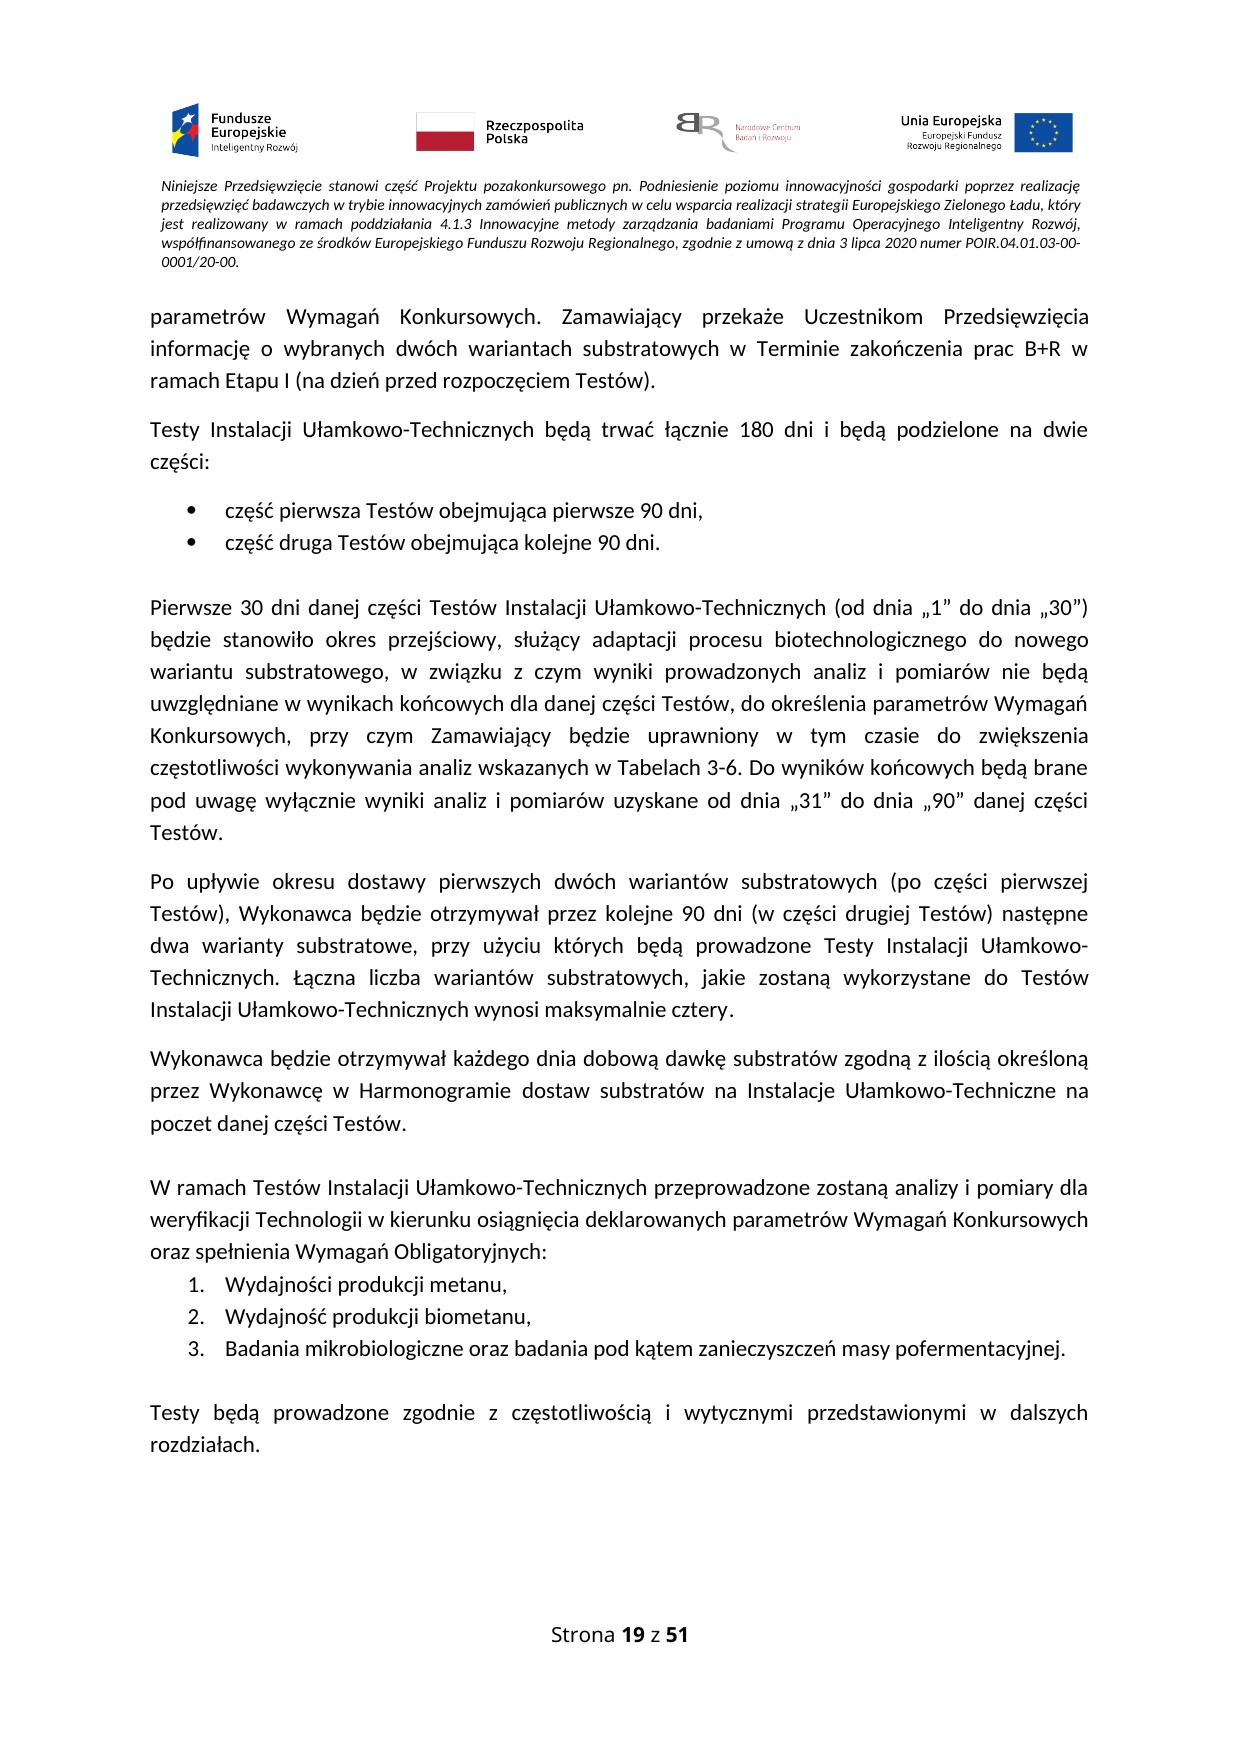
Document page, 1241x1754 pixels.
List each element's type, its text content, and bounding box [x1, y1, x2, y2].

text Testy będą prowadzone zgodnie z częstotliwością i wytycznymi przedstawionymi w dalszych rozdziałach. [150, 1398, 1090, 1459]
text Testy Instalacji Ułamkowo-Technicznych będą trwać łącznie 180 dni i będą podzielone na dwie części: [150, 415, 1090, 475]
picture [172, 103, 1073, 157]
text Wykonawca będzie otrzymywał każdego dnia dobową dawkę substratów zgodną z ilością określoną przez Wykonawcę w Harmonogramie dostaw substratów na Instalacje Ułamkowo-Techniczne na poczet danej części Testów. [150, 1044, 1090, 1137]
text Po upływie okresu dostawy pierwszych dwóch wariantów substratowych (po części pierwszej Testów), Wykonawca będzie otrzymywał przez kolejne 90 dni (w części drugiej Testów) następne dwa warianty substratowe, przy użyciu których będą prowadzone Testy Instalacji Ułamkowo-Technicznych. Łączna liczba wariantów substratowych, jakie zostaną wykorzystane do Testów Instalacji Ułamkowo-Technicznych wynosi maksymalnie cztery. [150, 867, 1090, 1023]
list Badania mikrobiologiczne oraz badania pod kątem zanieczyszczeń masy pofermentacyjnej. [187, 1334, 1090, 1362]
text W ramach Testów Instalacji Ułamkowo-Technicznych przeprowadzone zostaną analizy i pomiary dla weryfikacji Technologii w kierunku osiągnięcia deklarowanych parametrów Wymagań Konkursowych oraz spełnienia Wymagań Obligatoryjnych: [150, 1173, 1090, 1266]
list część pierwsza Testów obejmująca pierwsze 90 dni, [187, 496, 1090, 524]
list Wydajności produkcji metanu, [187, 1270, 1090, 1298]
list część druga Testów obejmująca kolejne 90 dni. [187, 528, 1090, 556]
text Pierwsze 30 dni danej części Testów Instalacji Ułamkowo-Technicznych (od dnia „1” do dnia „30”) będzie stanowiło okres przejściowy, służący adaptacji procesu biotechnologicznego do nowego wariantu substratowego, w związku z czym wyniki prowadzonych analiz i pomiarów nie będą uwzględniane w wynikach końcowych dla danej części Testów, do określenia parametrów Wymagań Konkursowych, przy czym Zamawiający będzie uprawniony w tym czasie do zwiększenia częstotliwości wykonywania analiz wskazanych w Tabelach 3-6. Do wyników końcowych będą brane pod uwagę wyłącznie wyniki analiz i pomiarów uzyskane od dnia „31” do dnia „90” danej części Testów. [150, 593, 1090, 846]
list Wydajność produkcji biometanu, [187, 1302, 1090, 1330]
